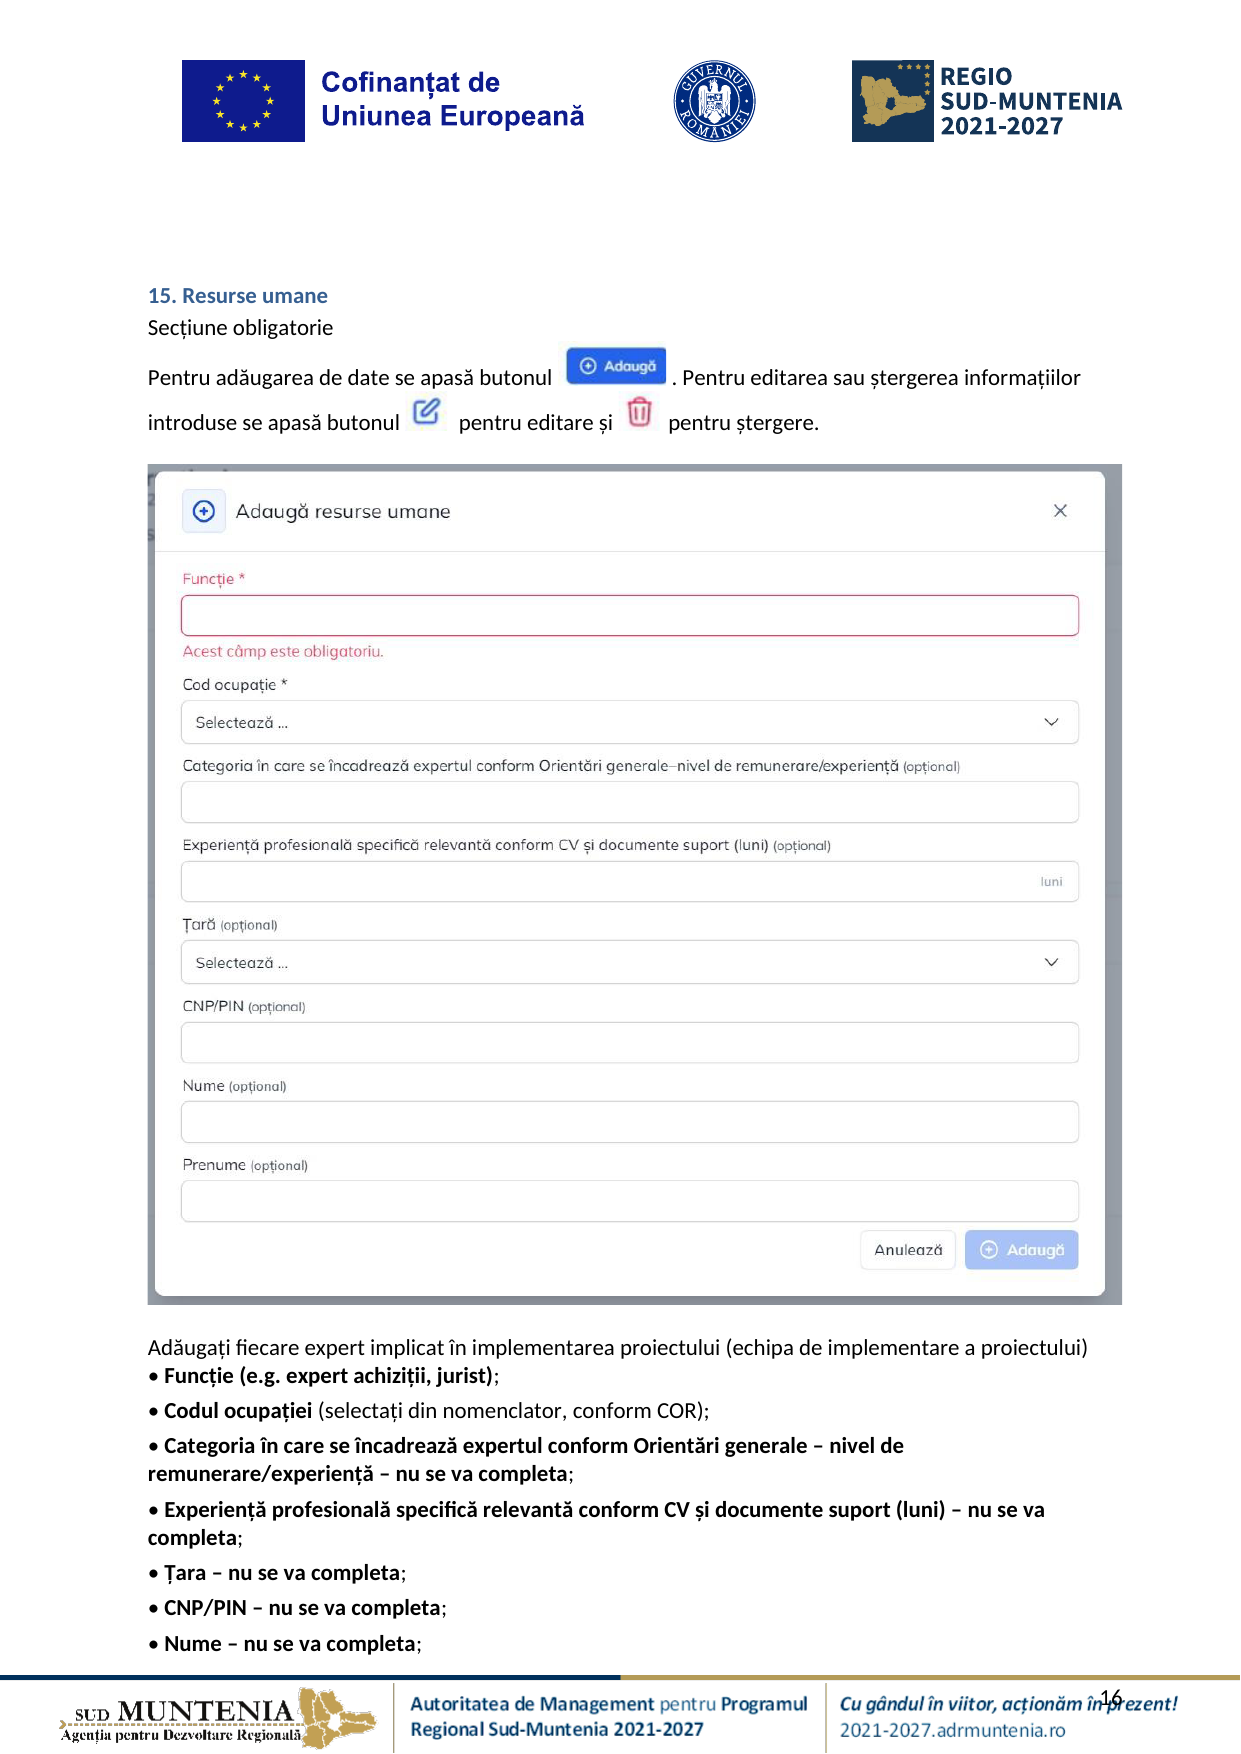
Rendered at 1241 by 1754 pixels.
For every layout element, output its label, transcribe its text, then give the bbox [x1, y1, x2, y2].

picture [0, 1675, 1241, 1754]
text Pentru adăugarea de date se apasă butonul . Pentru editarea sau ștergerea informațiilor introduse se apasă butonul pentru editare și pentru ștergere. [148, 341, 1122, 436]
text Secțiune obligatorie [148, 313, 1122, 341]
text • Experiență profesională specifică relevantă conform CV și documente suport (luni) – nu se va completa; [148, 1495, 1122, 1551]
text • Funcție (e.g. expert achiziții, jurist); [148, 1361, 1122, 1389]
text • Categoria în care se încadrează expertul conform Orientări generale – nivel de remunerare/experiență – nu se va completa; [148, 1431, 1122, 1487]
text • Codul ocupației (selectați din nomenclator, conform COR); [148, 1396, 1122, 1424]
text • Țara – nu se va completa; [148, 1558, 1122, 1586]
text • CNP/PIN – nu se va completa; [148, 1593, 1122, 1621]
subtitle 15. Resurse umane [148, 281, 1122, 309]
text • Nume – nu se va completa; [148, 1629, 1122, 1657]
text Adăugați fiecare expert implicat în implementarea proiectului (echipa de implementare a proiectului) [148, 1333, 1122, 1361]
